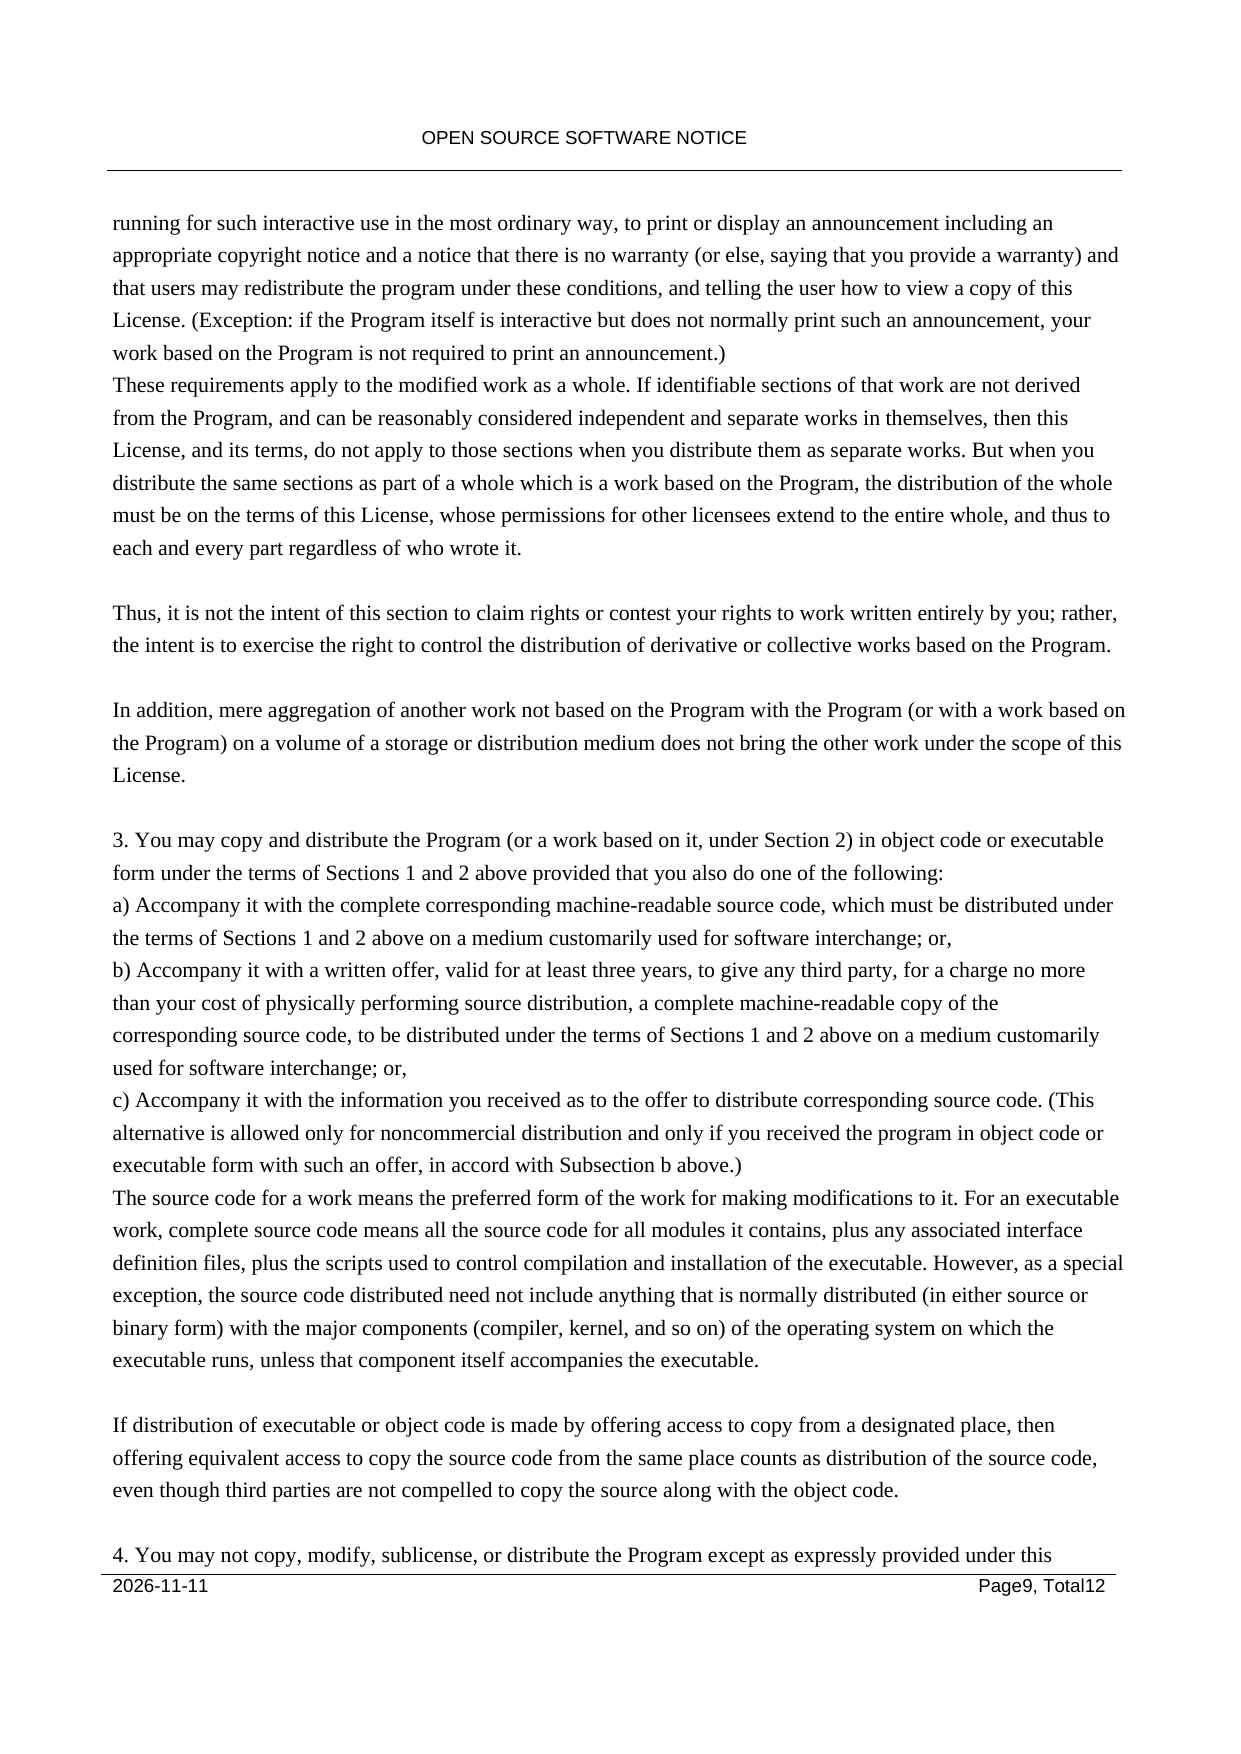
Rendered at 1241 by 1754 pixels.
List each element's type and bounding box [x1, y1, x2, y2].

text [112, 206, 1128, 1571]
